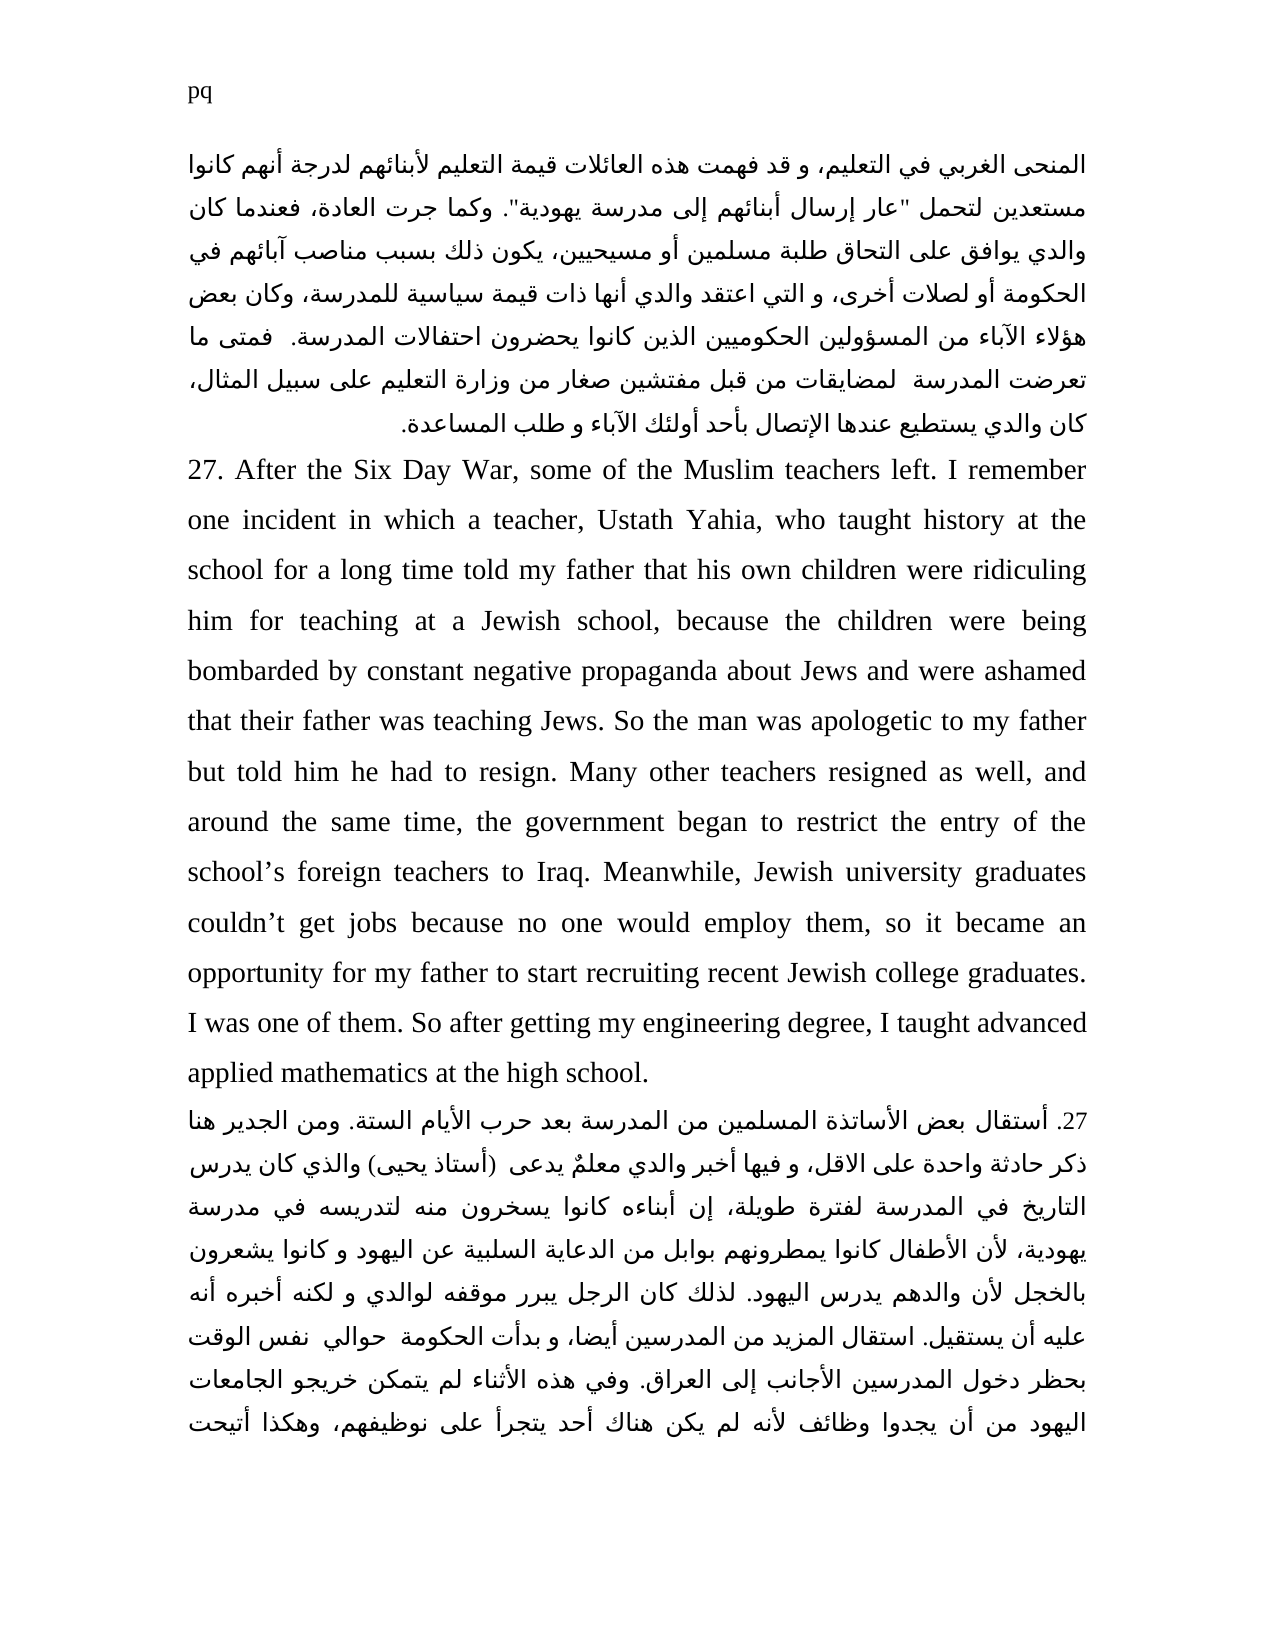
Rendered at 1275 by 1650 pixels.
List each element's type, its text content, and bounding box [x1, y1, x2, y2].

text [187, 1106, 1087, 1437]
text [187, 150, 1087, 437]
text 27. After the Six Day War, some of the Muslim teachers left. I remember one incident in which a teacher, Ustath Yahia, who taught history at the school for a long time told my father that his own children were ridiculing him for teaching at a Jewish school, because the children were being bombarded by constant negative propaganda about Jews and were ashamed that their father was teaching Jews. So the man was apologetic to my father but told him he had to resign. Many other teachers resigned as well, and around the same time, the government began to restrict the entry of the school’s foreign teachers to Iraq. Meanwhile, Jewish university graduates couldn’t get jobs because no one would employ them, so it became an opportunity for my father to start recruiting recent Jewish college graduates. I was one of them. So after getting my engineering degree, I taught advanced applied mathematics at the high school. [187, 452, 1087, 1089]
